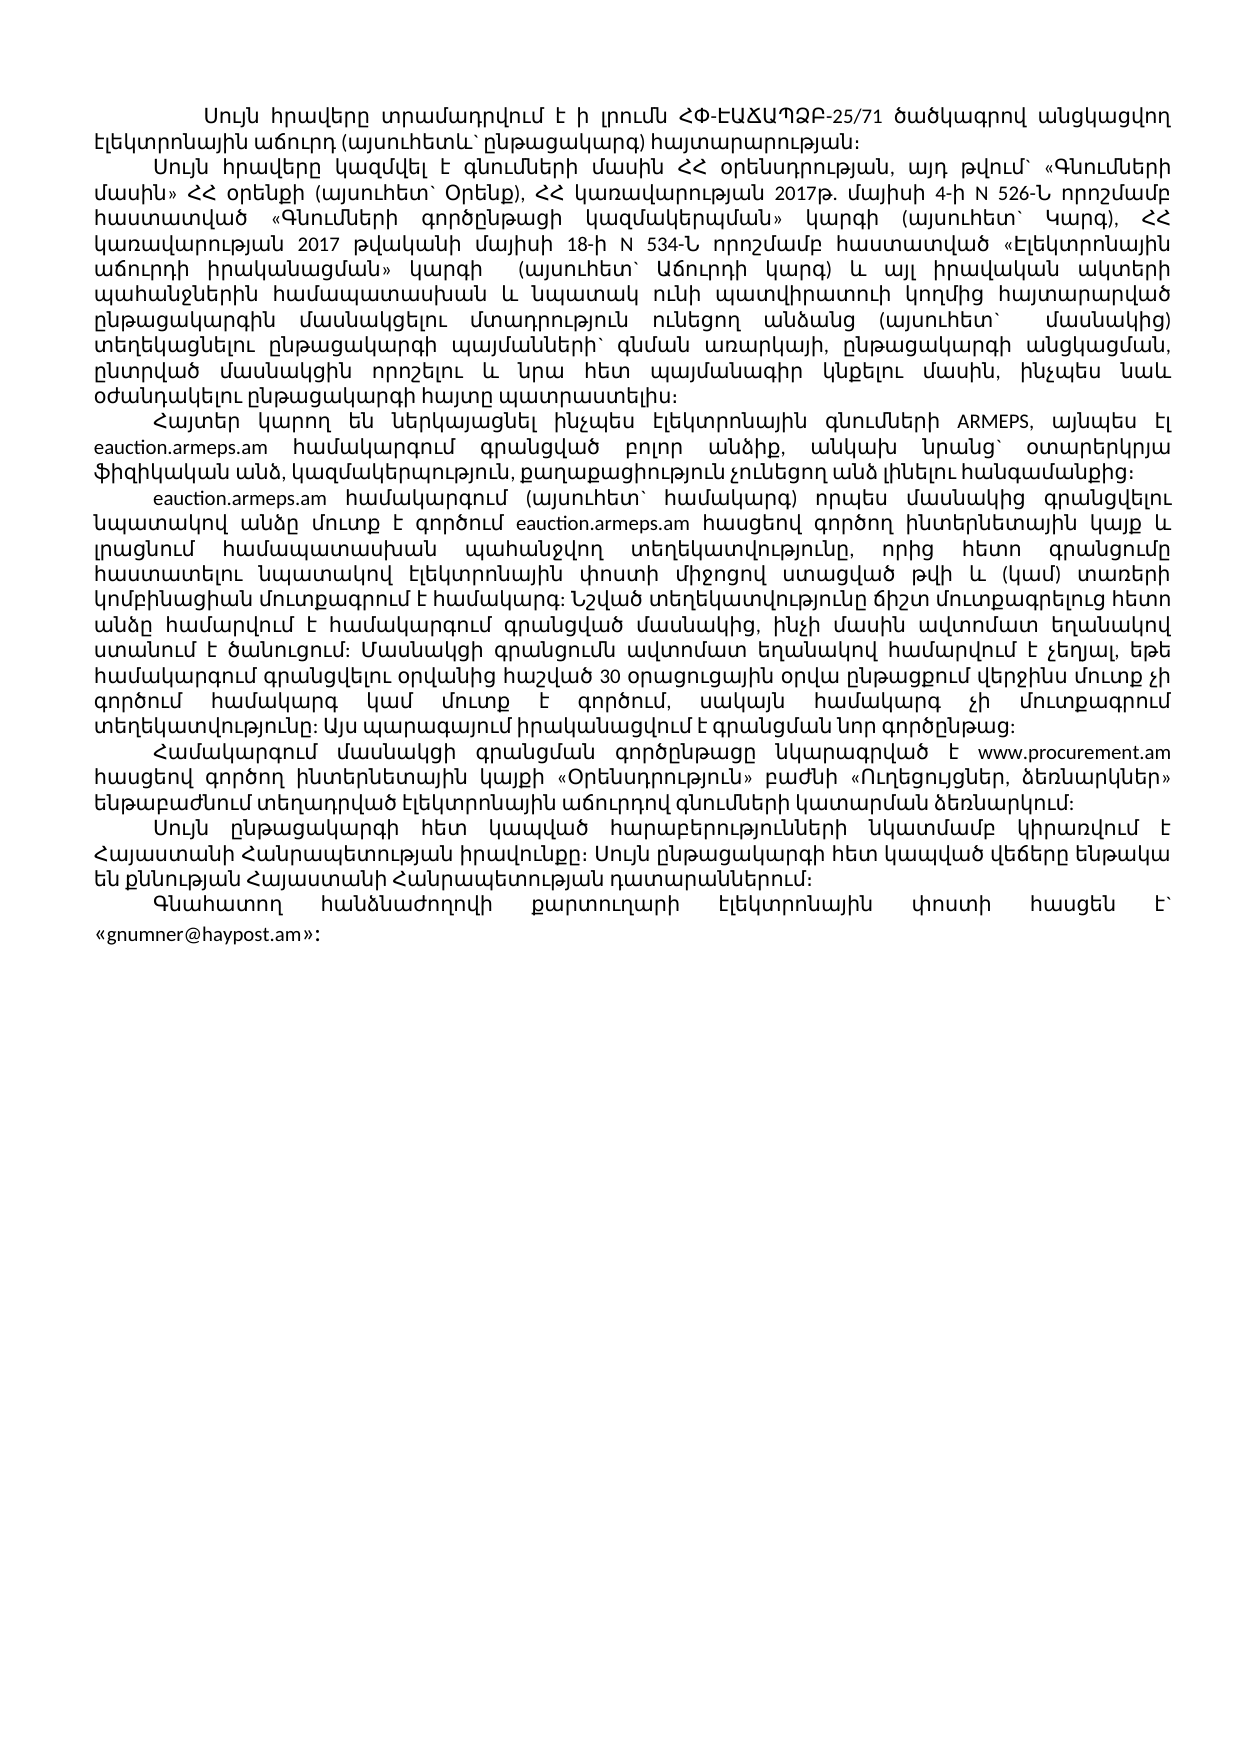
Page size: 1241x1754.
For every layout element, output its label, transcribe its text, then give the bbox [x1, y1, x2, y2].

text Համակարգում մասնակցի գրանցման գործընթացը նկարագրված է www.procurement.am հասցեով գործող ինտերնետային կայքի «Օրենսդրություն» բաժնի «Ուղեցույցներ, ձեռնարկներ» ենթաբաժնում տեղադրված էլեկտրոնային աճուրդով գնումների կատարման ձեռնարկում: [94, 739, 1171, 815]
text Գնահատող հանձնաժողովի քարտուղարի էլեկտրոնային փոստի հասցեն է` «gnumner@haypost.am»: [94, 892, 1171, 948]
text Սույն ընթացակարգի հետ կապված հարաբերությունների նկատմամբ կիրառվում է Հայաստանի Հանրապետության իրավունքը։ Սույն ընթացակարգի հետ կապված վեճերը ենթակա են քննության Հայաստանի Հանրապետության դատարաններում։ [94, 815, 1171, 892]
text Սույն հրավերը կազմվել է գնումների մասին ՀՀ օրենսդրության, այդ թվում` «Գնումների մասին» ՀՀ օրենքի (այսուհետ` Օրենք), ՀՀ կառավարության 2017թ. մայիսի 4-ի N 526-Ն որոշմամբ հաստատված «Գնումների գործընթացի կազմակերպման» կարգի (այսուհետ` Կարգ), ՀՀ կառավարության 2017 թվականի մայիսի 18-ի N 534-Ն որոշմամբ հաստատված «Էլեկտրոնային աճուրդի իրականացման» կարգի (այսուհետ` Աճուրդի կարգ) և այլ իրավական ակտերի պահանջներին համապատասխան և նպատակ ունի պատվիրատուի կողմից հայտարարված ընթացակարգին մասնակցելու մտադրություն ունեցող անձանց (այսուհետ` մասնակից) տեղեկացնելու ընթացակարգի պայմանների` գնման առարկայի, ընթացակարգի անցկացման, ընտրված մասնակցին որոշելու և նրա հետ պայմանագիր կնքելու մասին, ինչպես նաև օժանդակելու ընթացակարգի հայտը պատրաստելիս։ [94, 154, 1171, 409]
text eauction.armeps.am համակարգում (այսուհետ` համակարգ) որպես մասնակից գրանցվելու նպատակով անձը մուտք է գործում eauction.armeps.am հասցեով գործող ինտերնետային կայք և լրացնում համապատասխան պահանջվող տեղեկատվությունը, որից հետո գրանցումը հաստատելու նպատակով էլեկտրոնային փոստի միջոցով ստացված թվի և (կամ) տառերի կոմբինացիան մուտքագրում է համակարգ: Նշված տեղեկատվությունը ճիշտ մուտքագրելուց հետո անձը համարվում է համակարգում գրանցված մասնակից, ինչի մասին ավտոմատ եղանակով ստանում է ծանուցում: Մասնակցի գրանցումն ավտոմատ եղանակով համարվում է չեղյալ, եթե համակարգում գրանցվելու օրվանից հաշված 30 օրացուցային օրվա ընթացքում վերջինս մուտք չի գործում համակարգ կամ մուտք է գործում, սակայն համակարգ չի մուտքագրում տեղեկատվությունը: Այս պարագայում իրականացվում է գրանցման նոր գործընթաց: [94, 485, 1171, 739]
text Հայտեր կարող են ներկայացնել ինչպես էլեկտրոնային գնումների ARMEPS, այնպես էլ eauction.armeps.am համակարգում գրանցված բոլոր անձիք, անկախ նրանց` օտարերկրյա ֆիզիկական անձ, կազմակերպություն, քաղաքացիություն չունեցող անձ լինելու հանգամանքից։ [94, 409, 1171, 485]
text Սույն հրավերը տրամադրվում է ի լրումն ՀՓ-ԷԱՃԱՊՁԲ-25/71 ծածկագրով անցկացվող էլեկտրոնային աճուրդ (այսուհետև` ընթացակարգ) հայտարարության։ [94, 104, 1171, 154]
